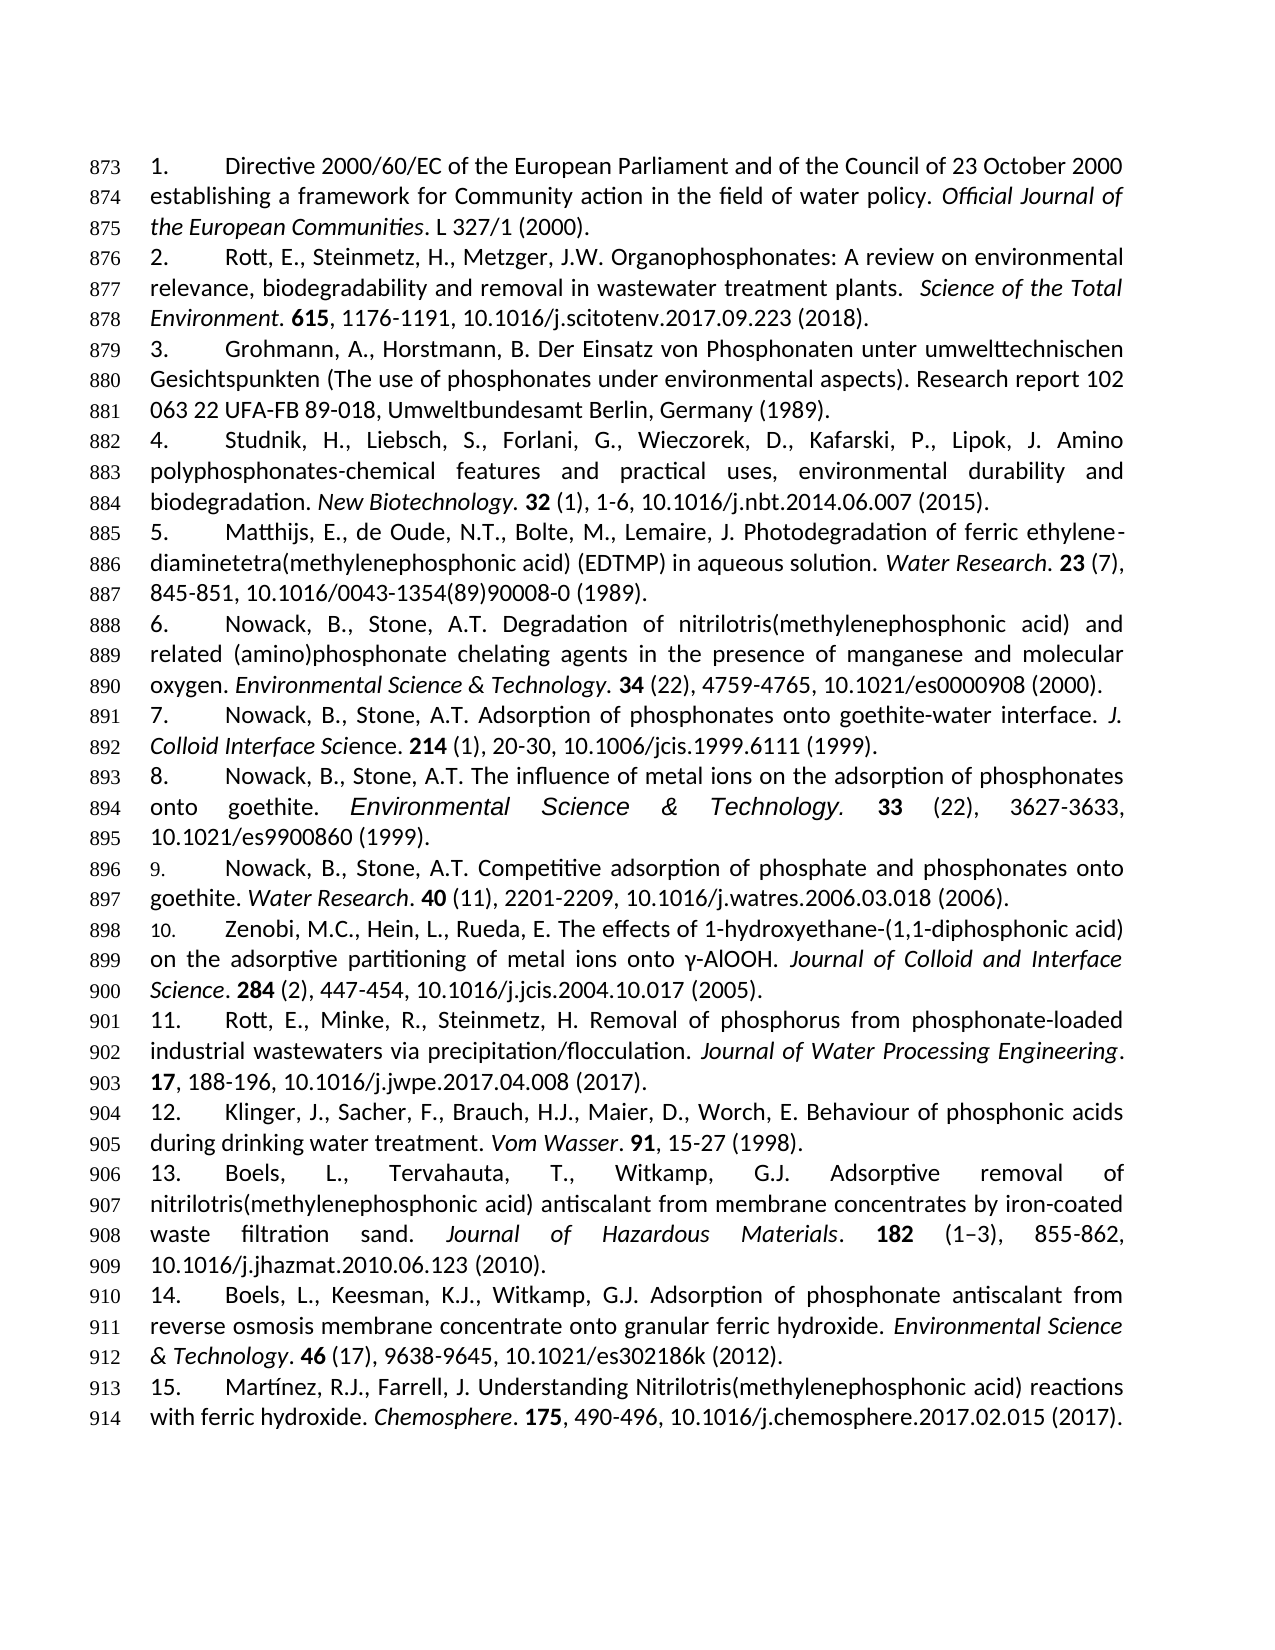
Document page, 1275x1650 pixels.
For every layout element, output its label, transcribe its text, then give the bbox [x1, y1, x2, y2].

list Zenobi, M.C., Hein, L., Rueda, E. The effects of 1-hydroxyethane-(1,1-diphosphonic acid) on the adsorptive partitioning of metal ions onto γ-AlOOH. Journal of Colloid and Interface Science. 284 (2), 447-454, 10.1016/j.jcis.2004.10.017 (2005). [150, 913, 1125, 1004]
list Nowack, B., Stone, A.T. Adsorption of phosphonates onto goethite-water interface. J. Colloid Interface Science. 214 (1), 20-30, 10.1006/jcis.1999.6111 (1999). [150, 699, 1125, 760]
list Nowack, B., Stone, A.T. Competitive adsorption of phosphate and phosphonates onto goethite. Water Research. 40 (11), 2201-2209, 10.1016/j.watres.2006.03.018 (2006). [150, 852, 1125, 913]
list Matthijs, E., de Oude, N.T., Bolte, M., Lemaire, J. Photodegradation of ferric ethylenediaminetetra(methylenephosphonic acid) (EDTMP) in aqueous solution. Water Research. 23 (7), 845-851, 10.1016/0043-1354(89)90008-0 (1989). [150, 516, 1125, 608]
list Nowack, B., Stone, A.T. The influence of metal ions on the adsorption of phosphonates onto goethite. Environmental Science & Technology. 33 (22), 3627-3633, 10.1021/es9900860 (1999). [150, 760, 1125, 852]
list Nowack, B., Stone, A.T. Degradation of nitrilotris(methylenephosphonic acid) and related (amino)phosphonate chelating agents in the presence of manganese and molecular oxygen. ‎Environmental Science & Technology. 34 (22), 4759-4765, 10.1021/es0000908 (2000). [150, 608, 1125, 699]
list Martínez, R.J., Farrell, J. Understanding Nitrilotris(methylenephosphonic acid) reactions with ferric hydroxide. Chemosphere. 175, 490-496, 10.1016/j.chemosphere.2017.02.015 (2017). [150, 1371, 1125, 1432]
list Studnik, H., Liebsch, S., Forlani, G., Wieczorek, D., Kafarski, P., Lipok, J. Amino polyphosphonates-chemical features and practical uses, environmental durability and biodegradation. New Biotechnology. 32 (1), 1-6, 10.1016/j.nbt.2014.06.007 (2015). [150, 425, 1125, 516]
list Klinger, J., Sacher, F., Brauch, H.J., Maier, D., Worch, E. Behaviour of phosphonic acids during drinking water treatment. Vom Wasser. 91, 15-27 (1998). [150, 1096, 1125, 1157]
list Rott, E., Steinmetz, H., Metzger, J.W. Organophosphonates: A review on environmental relevance, biodegradability and removal in wastewater treatment plants. ‎ Science of the Total Environment. 615, 1176-1191, 10.1016/j.scitotenv.2017.09.223 (2018). [150, 242, 1125, 333]
list Boels, L., Tervahauta, T., Witkamp, G.J. Adsorptive removal of nitrilotris(methylenephosphonic acid) antiscalant from membrane concentrates by iron-coated waste filtration sand. Journal of Hazardous Materials. 182 (1–3), 855-862, 10.1016/j.jhazmat.2010.06.123 (2010). [150, 1157, 1125, 1279]
list Boels, L., Keesman, K.J., Witkamp, G.J. Adsorption of phosphonate antiscalant from reverse osmosis membrane concentrate onto granular ferric hydroxide. Environmental Science & Technology. 46 (17), 9638-9645, 10.1021/es302186k (2012). [150, 1279, 1125, 1371]
list Rott, E., Minke, R., Steinmetz, H. Removal of phosphorus from phosphonate-loaded industrial wastewaters via precipitation/flocculation. Journal of Water Processing Engineering. 17, 188-196, 10.1016/j.jwpe.2017.04.008 (2017). [150, 1004, 1125, 1096]
list Directive 2000/60/EC of the European Parliament and of the Council of 23 October 2000 establishing a framework for Community action in the field of water policy. Official Journal of the European Communities. L 327/1 (2000). [150, 150, 1125, 242]
list Grohmann, A., Horstmann, B. Der Einsatz von Phosphonaten unter umwelttechnischen Gesichtspunkten (The use of phosphonates under environmental aspects). Research report 102 063 22 UFA-FB 89-018, Umweltbundesamt Berlin, Germany (1989). [150, 333, 1125, 425]
